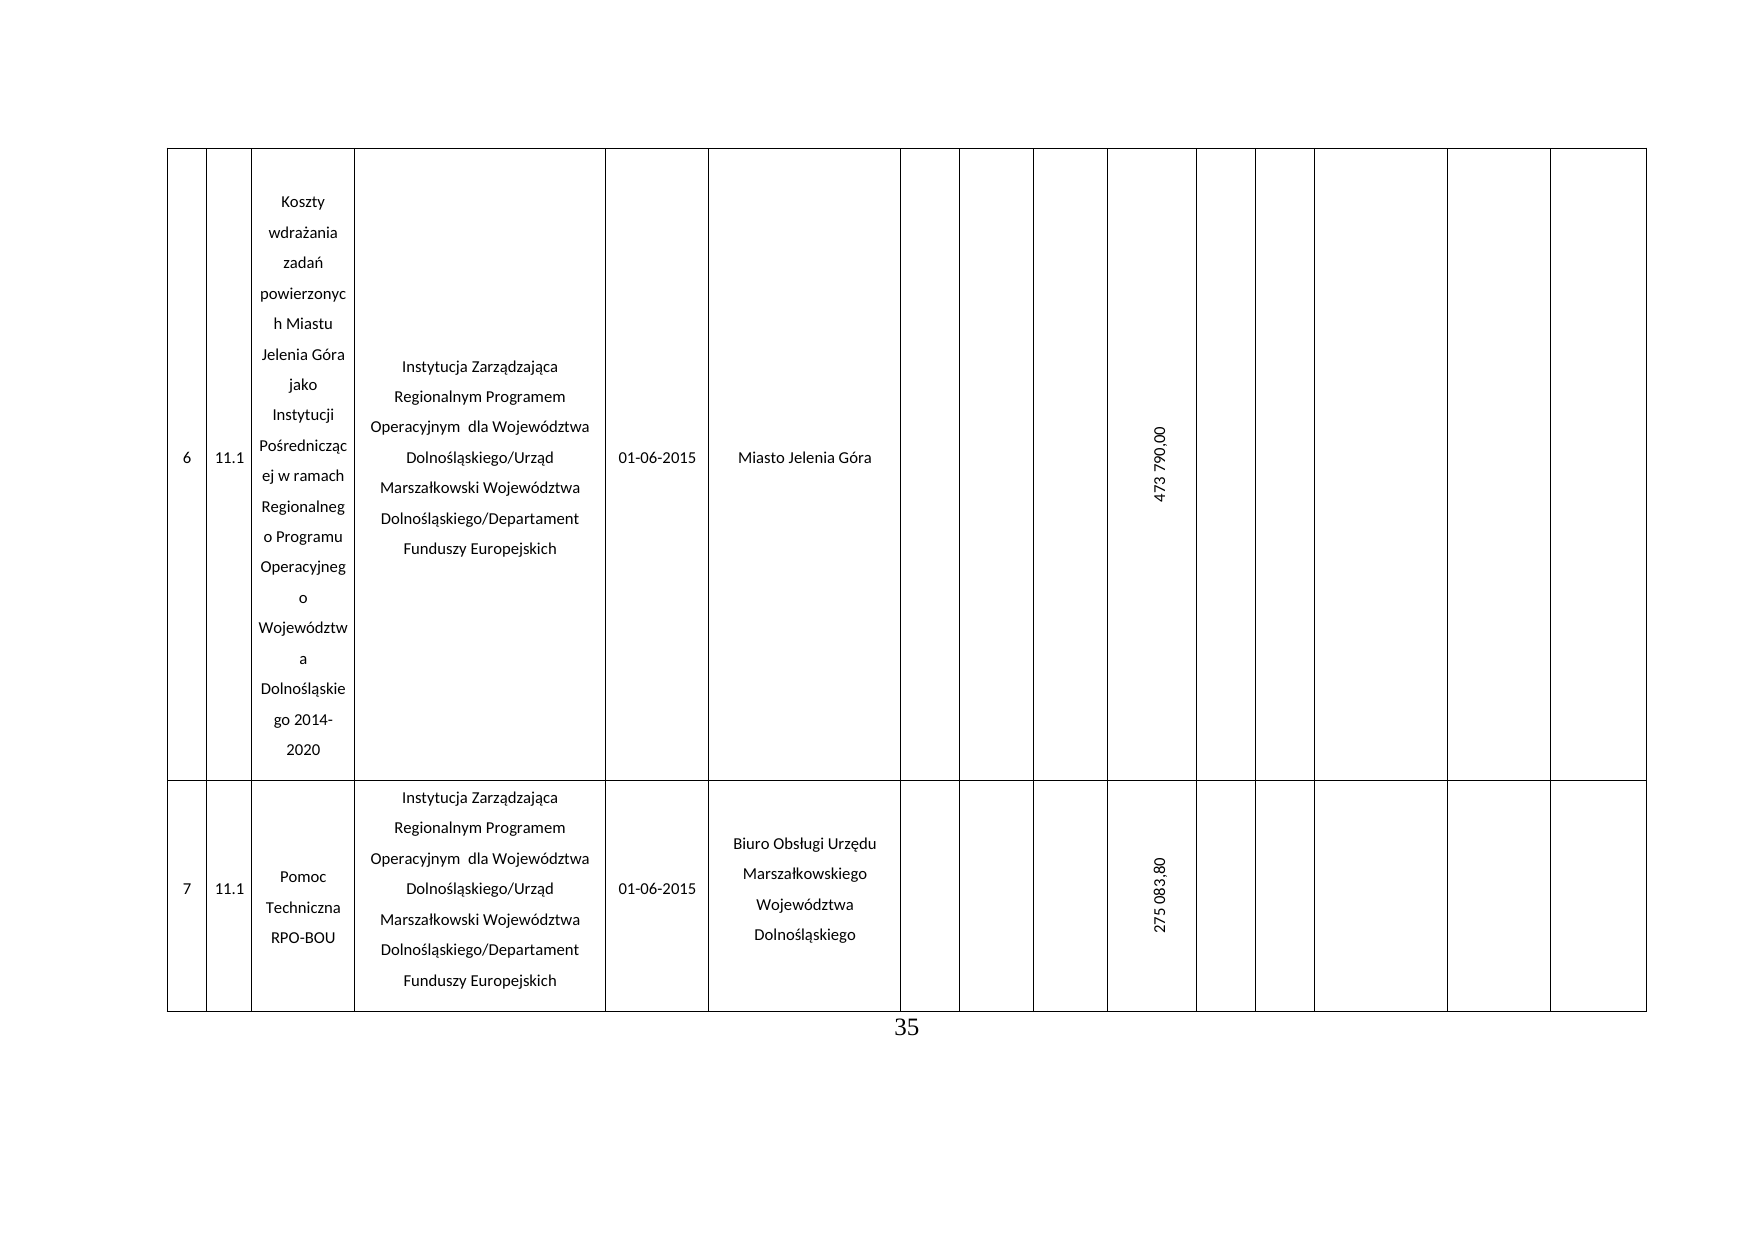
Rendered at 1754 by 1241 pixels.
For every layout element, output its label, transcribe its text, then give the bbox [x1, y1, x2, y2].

table_cell Biuro Obsługi Urzędu Marszałkowskiego Województwa Dolnośląskiego [709, 781, 900, 1011]
table_cell [1448, 781, 1550, 1011]
table_cell Instytucja Zarządzająca Regionalnym Programem Operacyjnym dla Województwa Dolnośląskiego/Urząd Marszałkowski Województwa Dolnośląskiego/Departament Funduszy Europejskich [355, 149, 605, 780]
table_cell [1197, 149, 1255, 780]
table_cell 11.1 [207, 149, 251, 780]
table_cell [960, 149, 1033, 780]
table_cell 275 083,80 [1108, 781, 1196, 1011]
table_cell 6 [168, 149, 206, 780]
table_cell [1034, 781, 1107, 1011]
table_cell Pomoc Techniczna RPO-BOU [252, 781, 354, 1011]
table_cell [1256, 781, 1314, 1011]
table_cell [1034, 149, 1107, 780]
table_cell 01-06-2015 [606, 781, 708, 1011]
table_cell [1551, 781, 1646, 1011]
table_cell Miasto Jelenia Góra [709, 149, 900, 780]
table_cell [1256, 149, 1314, 780]
table_cell Instytucja Zarządzająca Regionalnym Programem Operacyjnym dla Województwa Dolnośląskiego/Urząd Marszałkowski Województwa Dolnośląskiego/Departament Funduszy Europejskich [355, 781, 605, 1011]
table_cell [901, 781, 959, 1011]
table_cell 7 [168, 781, 206, 1011]
table_cell [1551, 149, 1646, 780]
table_cell Koszty wdrażania zadań powierzonych Miastu Jelenia Góra jako Instytucji Pośredniczącej w ramach Regionalnego Programu Operacyjnego Województwa Dolnośląskiego 2014-2020 [252, 149, 354, 780]
table_cell 11.1 [207, 781, 251, 1011]
table_cell [1315, 781, 1447, 1011]
table_cell 01-06-2015 [606, 149, 708, 780]
table_cell [1448, 149, 1550, 780]
table_cell 473 790,00 [1108, 149, 1196, 780]
table_cell [1197, 781, 1255, 1011]
table_cell [901, 149, 959, 780]
table_cell [960, 781, 1033, 1011]
table_cell [1315, 149, 1447, 780]
